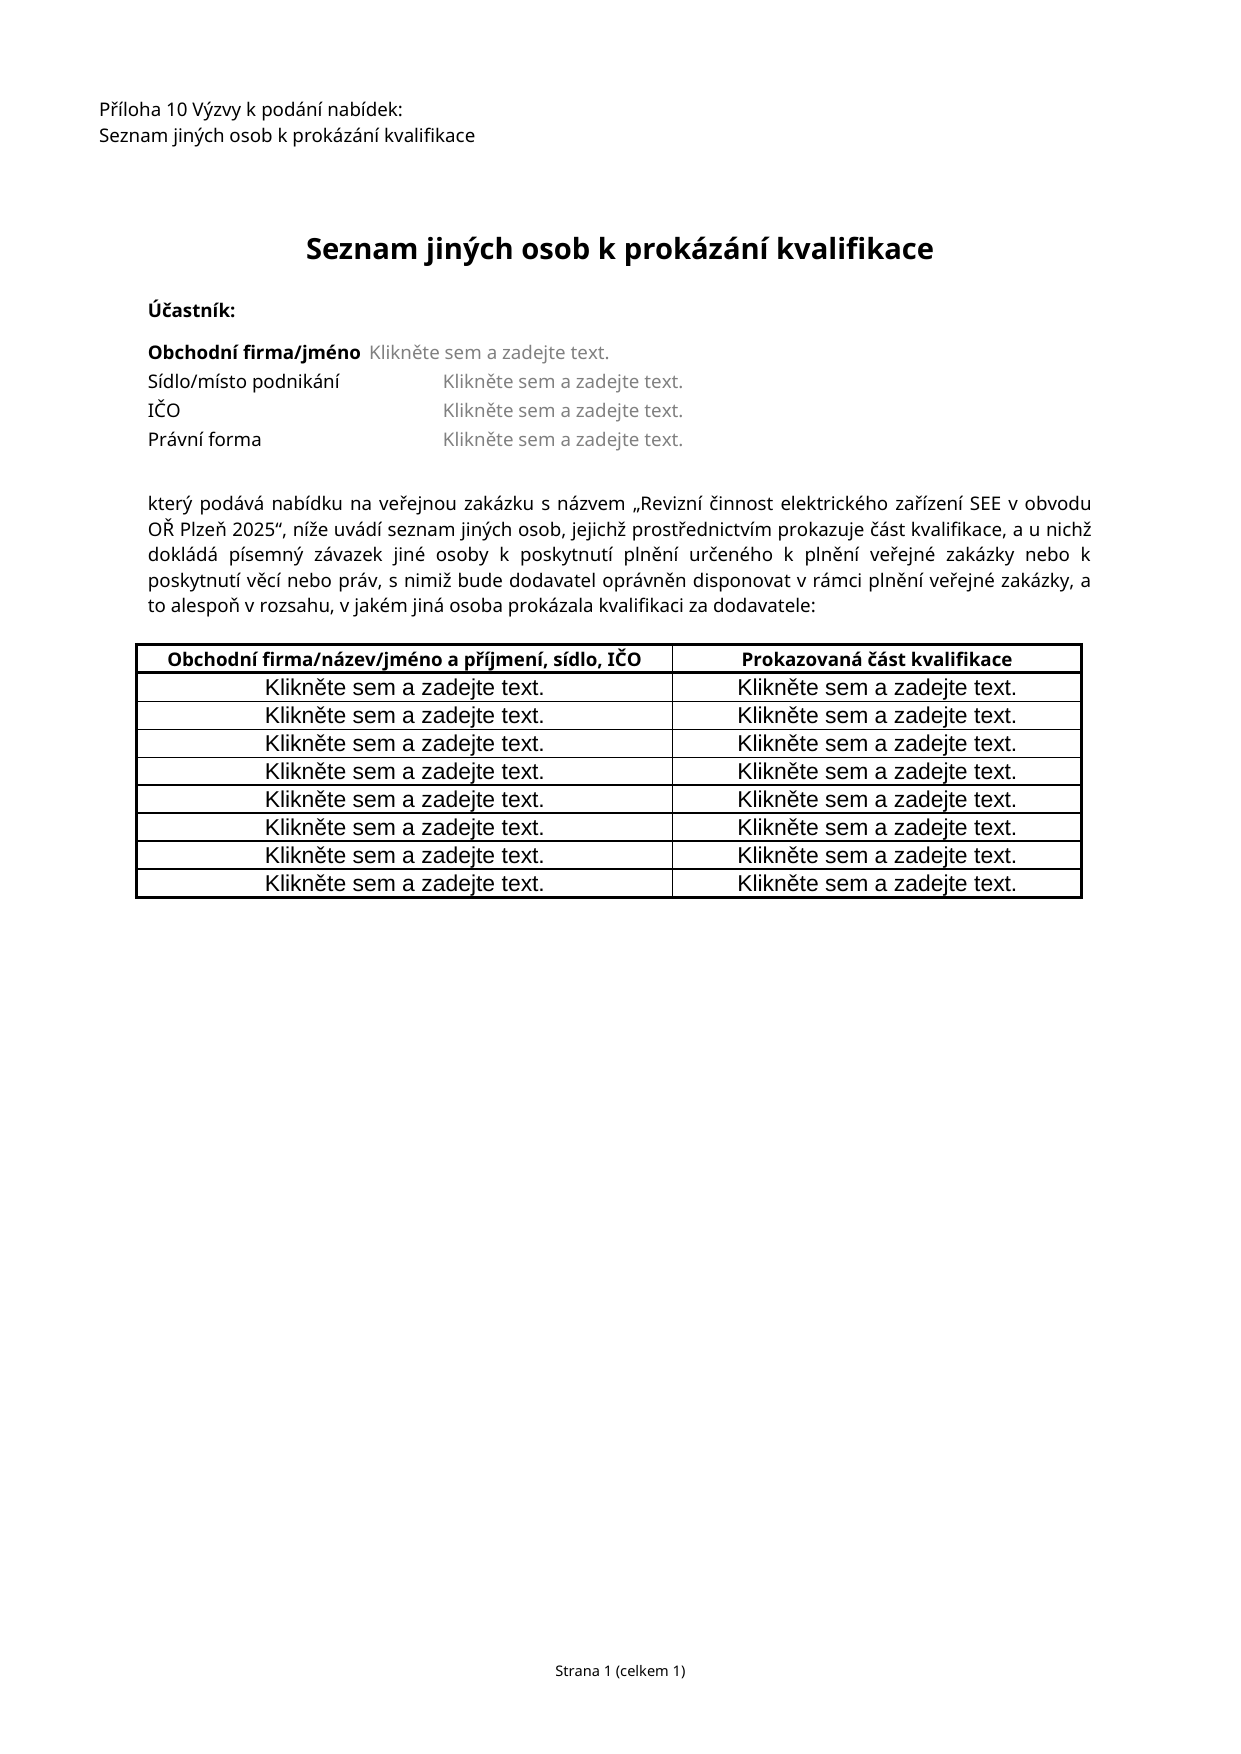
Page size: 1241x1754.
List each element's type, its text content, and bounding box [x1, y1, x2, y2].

text Sídlo/místo podnikání [148, 365, 1093, 394]
table_header Obchodní firma/název/jméno a příjmení, sídlo, IČO [138, 646, 672, 671]
text IČO [148, 394, 1093, 423]
text Právní forma [148, 423, 1093, 452]
text Obchodní firma/jméno [148, 336, 1093, 365]
text který podává nabídku na veřejnou zakázku s názvem „Revizní činnost elektrického zařízení SEE v obvodu OŘ Plzeň 2025“, níže uvádí seznam jiných osob, jejichž prostřednictvím prokazuje část kvalifikace, a u nichž dokládá písemný závazek jiné osoby k poskytnutí plnění určeného k plnění veřejné zakázky nebo k poskytnutí věcí nebo práv, s nimiž bude dodavatel oprávněn disponovat v rámci plnění veřejné zakázky, a to alespoň v rozsahu, v jakém jiná osoba prokázala kvalifikaci za dodavatele: [148, 490, 1093, 618]
text Účastník: [148, 293, 1093, 324]
title Seznam jiných osob k prokázání kvalifikace [148, 228, 1093, 268]
table_header Prokazovaná část kvalifikace [673, 646, 1080, 671]
